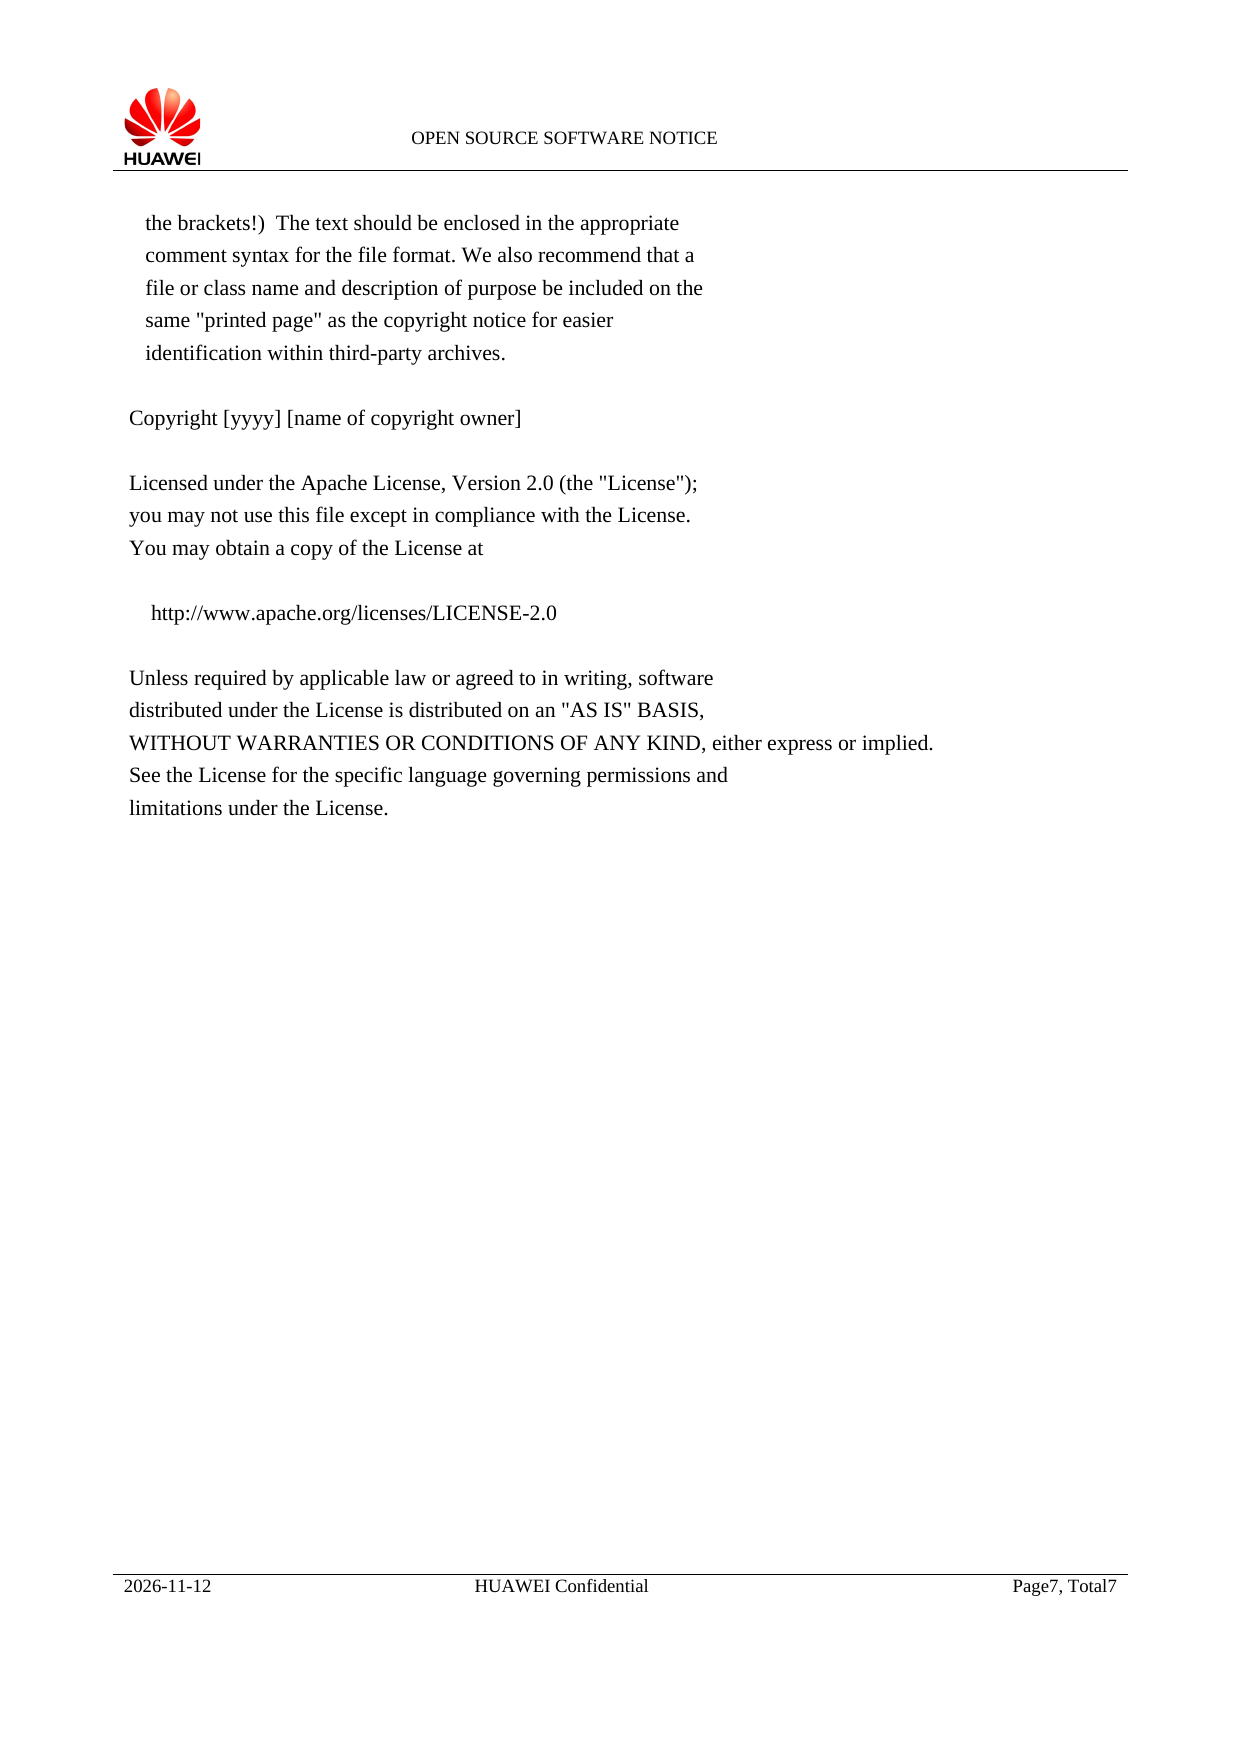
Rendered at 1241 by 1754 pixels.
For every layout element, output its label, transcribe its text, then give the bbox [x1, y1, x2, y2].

picture [124, 88, 201, 165]
